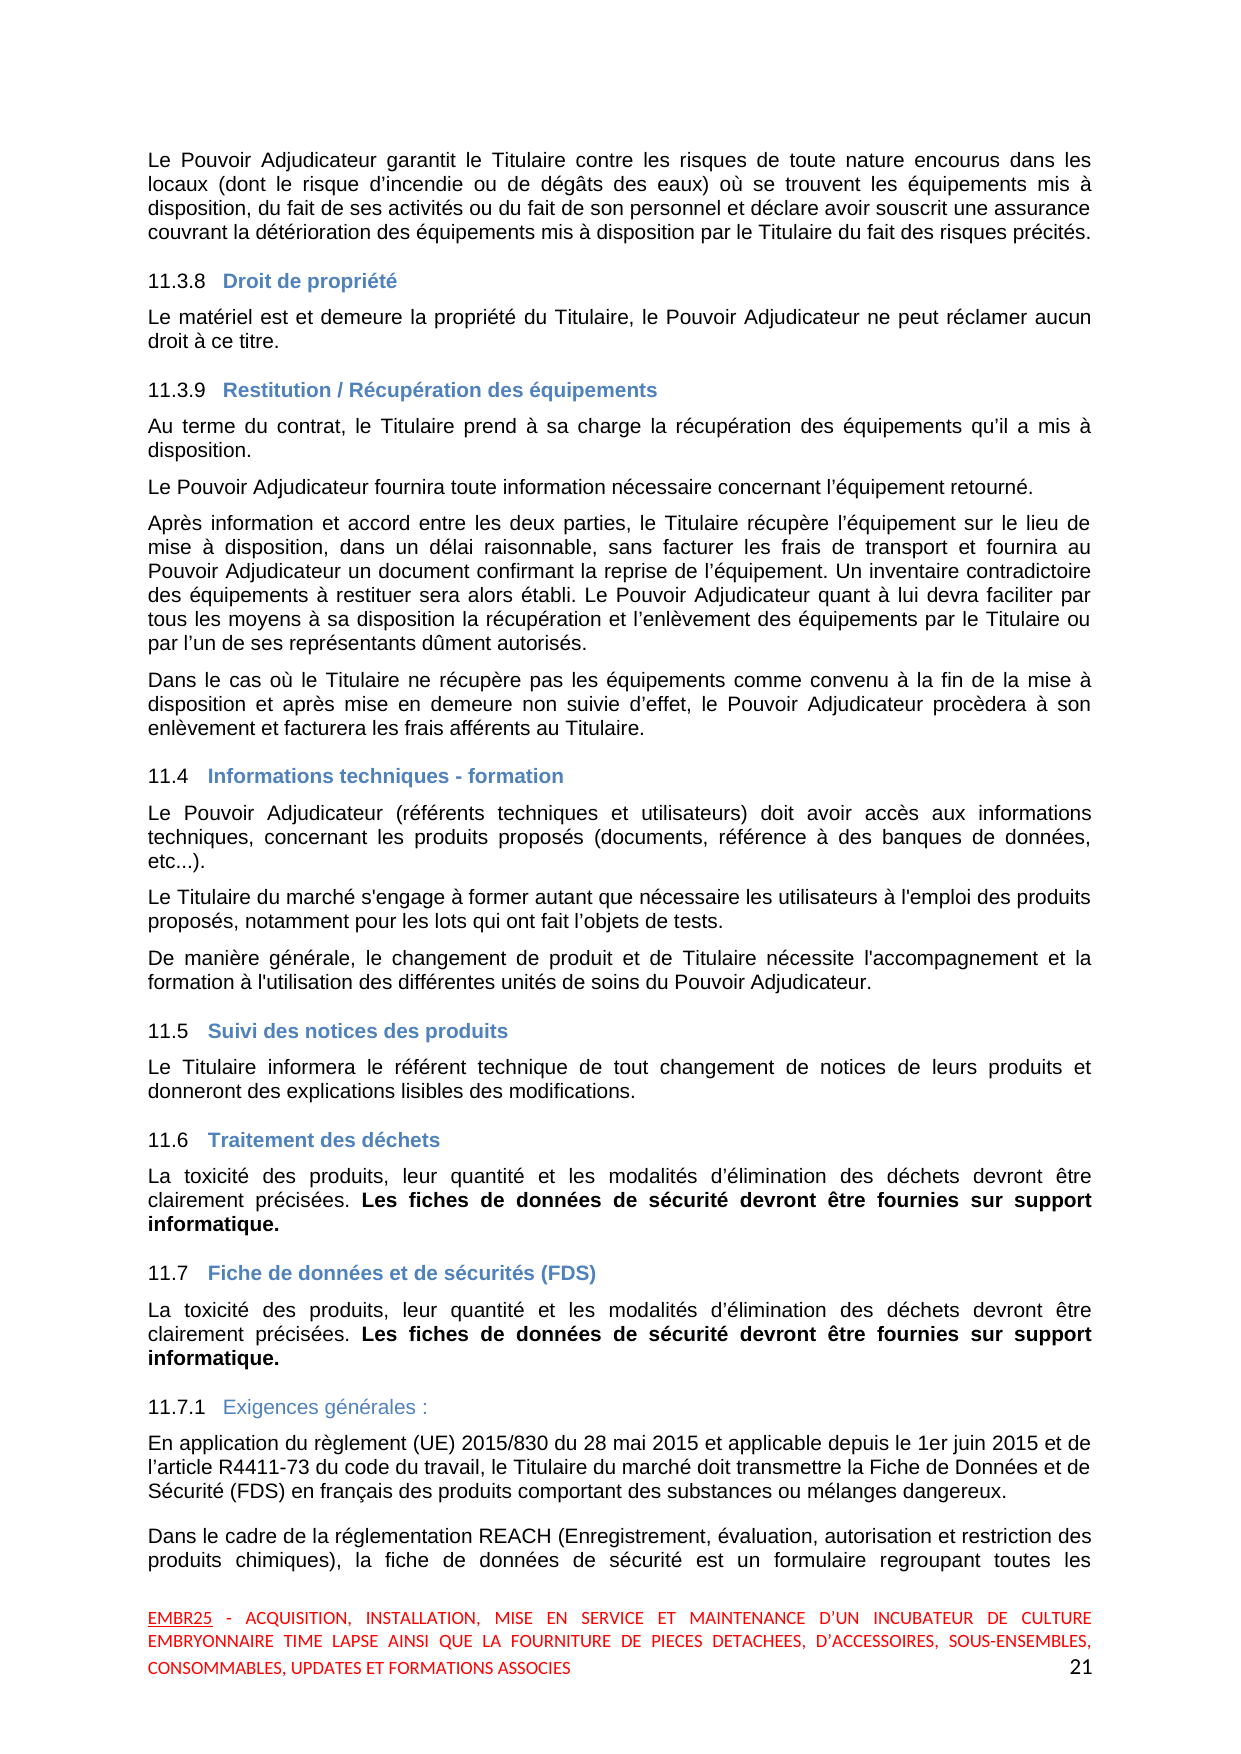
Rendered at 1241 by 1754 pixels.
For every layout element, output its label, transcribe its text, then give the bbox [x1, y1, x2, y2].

subtitle Fiche de données et de sécurités (FDS) [148, 1261, 1093, 1285]
subtitle Informations techniques - formation [148, 764, 1093, 788]
text La toxicité des produits, leur quantité et les modalités d’élimination des déchets devront être clairement précisées. Les fiches de données de sécurité devront être fournies sur support informatique. [148, 1164, 1093, 1236]
text Le Titulaire du marché s'engage à former autant que nécessaire les utilisateurs à l'emploi des produits proposés, notamment pour les lots qui ont fait l’objets de tests. [148, 885, 1093, 933]
text Au terme du contrat, le Titulaire prend à sa charge la récupération des équipements qu’il a mis à disposition. [148, 414, 1093, 462]
text Après information et accord entre les deux parties, le Titulaire récupère l’équipement sur le lieu de mise à disposition, dans un délai raisonnable, sans facturer les frais de transport et fournira au Pouvoir Adjudicateur un document confirmant la reprise de l’équipement. Un inventaire contradictoire des équipements à restituer sera alors établi. Le Pouvoir Adjudicateur quant à lui devra faciliter par tous les moyens à sa disposition la récupération et l’enlèvement des équipements par le Titulaire ou par l’un de ses représentants dûment autorisés. [148, 511, 1093, 655]
text Le Pouvoir Adjudicateur (référents techniques et utilisateurs) doit avoir accès aux informations techniques, concernant les produits proposés (documents, référence à des banques de données, etc...). [148, 801, 1093, 873]
text La toxicité des produits, leur quantité et les modalités d’élimination des déchets devront être clairement précisées. Les fiches de données de sécurité devront être fournies sur support informatique. [148, 1298, 1093, 1369]
text Dans le cas où le Titulaire ne récupère pas les équipements comme convenu à la fin de la mise à disposition et après mise en demeure non suivie d’effet, le Pouvoir Adjudicateur procèdera à son enlèvement et facturera les frais afférents au Titulaire. [148, 667, 1093, 739]
text De manière générale, le changement de produit et de Titulaire nécessite l'accompagnement et la formation à l'utilisation des différentes unités de soins du Pouvoir Adjudicateur. [148, 946, 1093, 993]
text En application du règlement (UE) 2015/830 du 28 mai 2015 et applicable depuis le 1er juin 2015 et de l’article R4411-73 du code du travail, le Titulaire du marché doit transmettre la Fiche de Données et de Sécurité (FDS) en français des produits comportant des substances ou mélanges dangereux. [148, 1431, 1093, 1503]
text Le Pouvoir Adjudicateur garantit le Titulaire contre les risques de toute nature encourus dans les locaux (dont le risque d’incendie ou de dégâts des eaux) où se trouvent les équipements mis à disposition, du fait de ses activités ou du fait de son personnel et déclare avoir souscrit une assurance couvrant la détérioration des équipements mis à disposition par le Titulaire du fait des risques précités. [148, 148, 1093, 243]
subtitle Exigences générales : [148, 1394, 1093, 1418]
text Le Titulaire informera le référent technique de tout changement de notices de leurs produits et donneront des explications lisibles des modifications. [148, 1055, 1093, 1103]
subtitle Traitement des déchets [148, 1128, 1093, 1152]
subtitle Suivi des notices des produits [148, 1018, 1093, 1042]
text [148, 1524, 1093, 1572]
subtitle Droit de propriété [148, 268, 1093, 292]
text Le matériel est et demeure la propriété du Titulaire, le Pouvoir Adjudicateur ne peut réclamer aucun droit à ce titre. [148, 305, 1093, 353]
text Le Pouvoir Adjudicateur fournira toute information nécessaire concernant l’équipement retourné. [148, 475, 1093, 499]
subtitle Restitution / Récupération des équipements [148, 378, 1093, 402]
